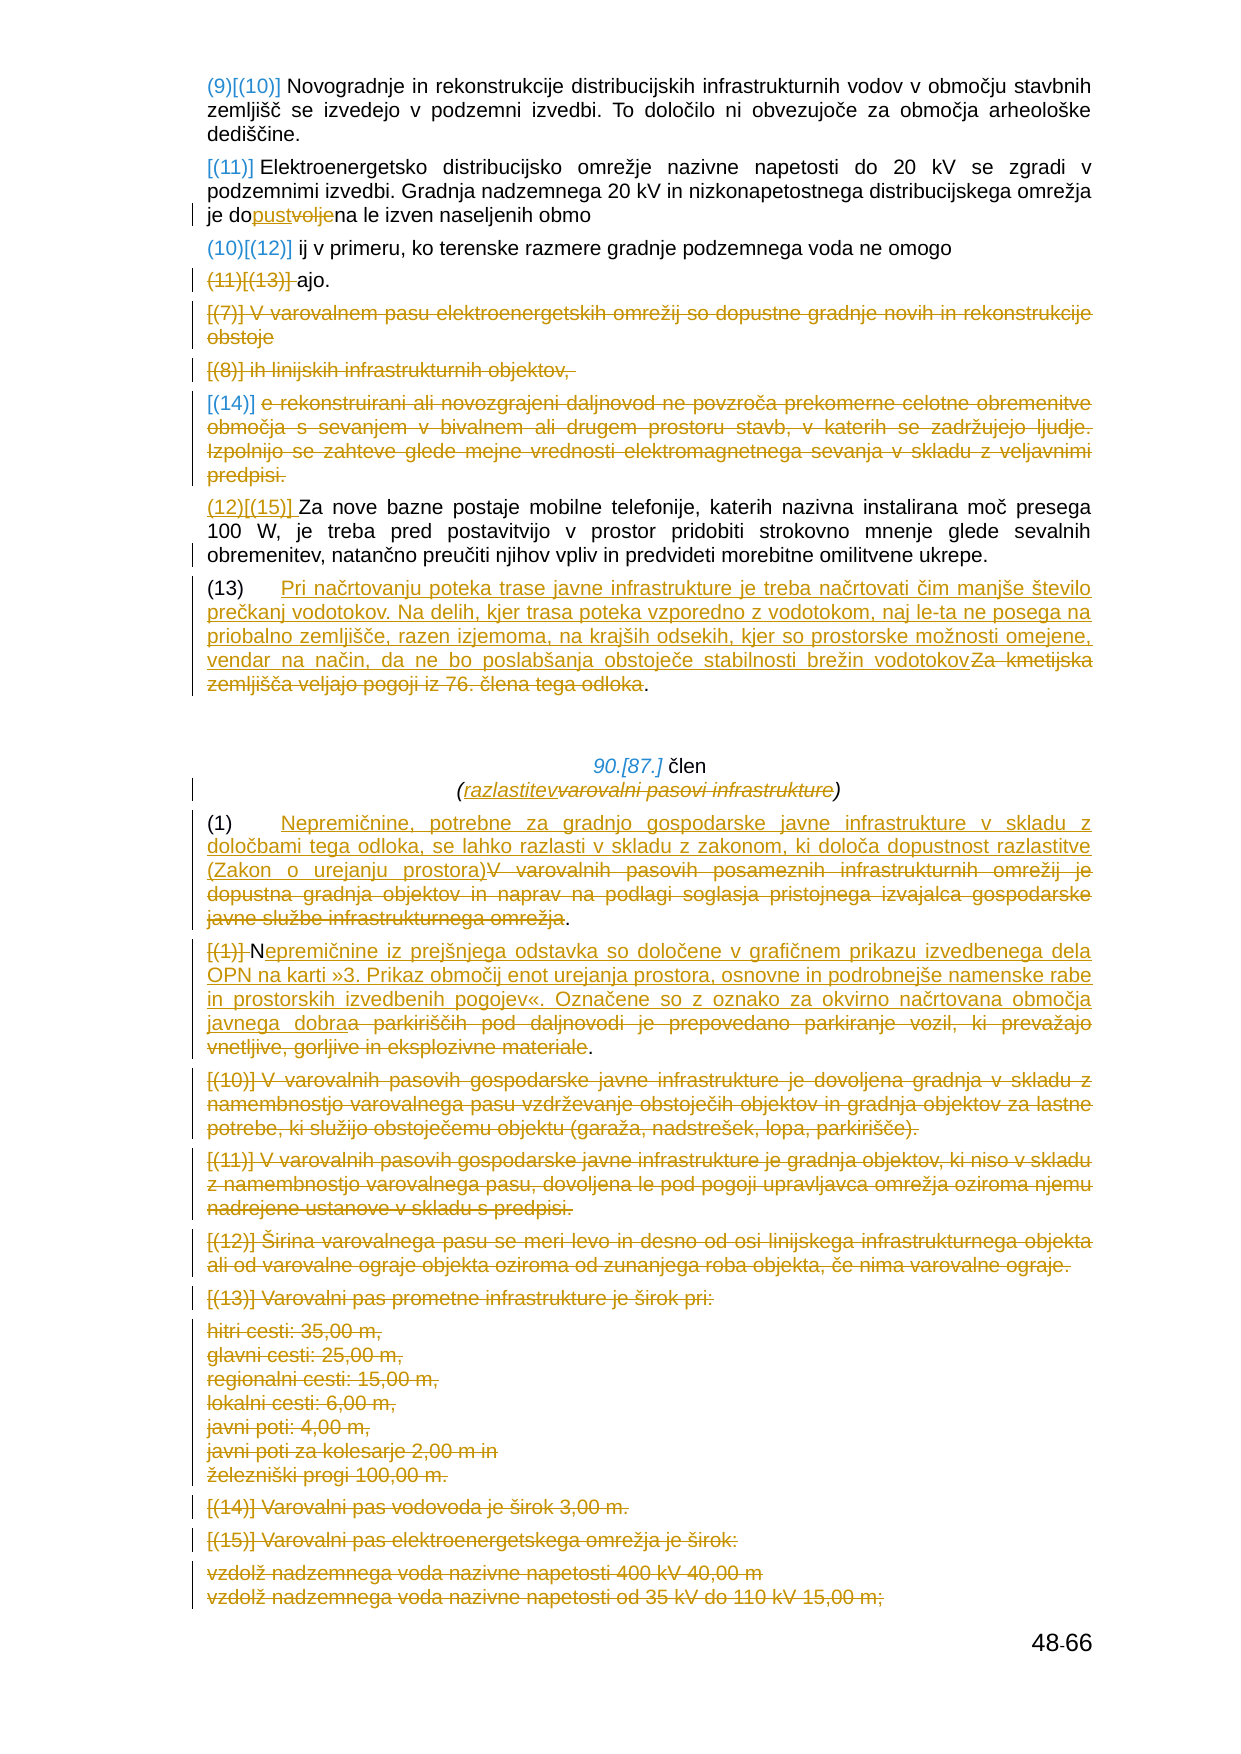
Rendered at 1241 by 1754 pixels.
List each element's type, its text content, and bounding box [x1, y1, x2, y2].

list ij v primeru, ko terenske razmere gradnje podzemnega voda ne omogo [207, 235, 1092, 259]
list . [207, 576, 1092, 621]
list . [207, 622, 1092, 645]
list . [207, 810, 1092, 855]
list N. [207, 939, 1092, 984]
list . [207, 856, 1092, 896]
list . [207, 897, 1092, 930]
list Elektroenergetsko distribucijsko omrežje nazivne napetosti do 20 kV se zgradi v podzemnimi izvedbi. Gradnja nadzemnega 20 kV in nizkonapetostnega distribucijskega omrežja je dona le izven naseljenih obmo [207, 154, 1092, 226]
list Za nove bazne postaje mobilne telefonije, katerih nazivna instalirana moč presega 100 W, je treba pred postavitvijo v prostor pridobiti strokovno mnenje glede sevalnih obremenitev, natančno preučiti njihov vpliv in predvideti morebitne omilitvene ukrepe. [207, 495, 1092, 567]
list . [207, 646, 1092, 696]
text () [207, 777, 1092, 801]
list N. [207, 985, 1092, 1008]
list N. [207, 1009, 1092, 1059]
list člen [207, 753, 1092, 777]
list ajo. [207, 268, 1092, 292]
list Novogradnje in rekonstrukcije distribucijskih infrastrukturnih vodov v območju stavbnih zemljišč se izvedejo v podzemni izvedbi. To določilo ni obvezujoče za območja arheološke dediščine. [207, 74, 1092, 146]
